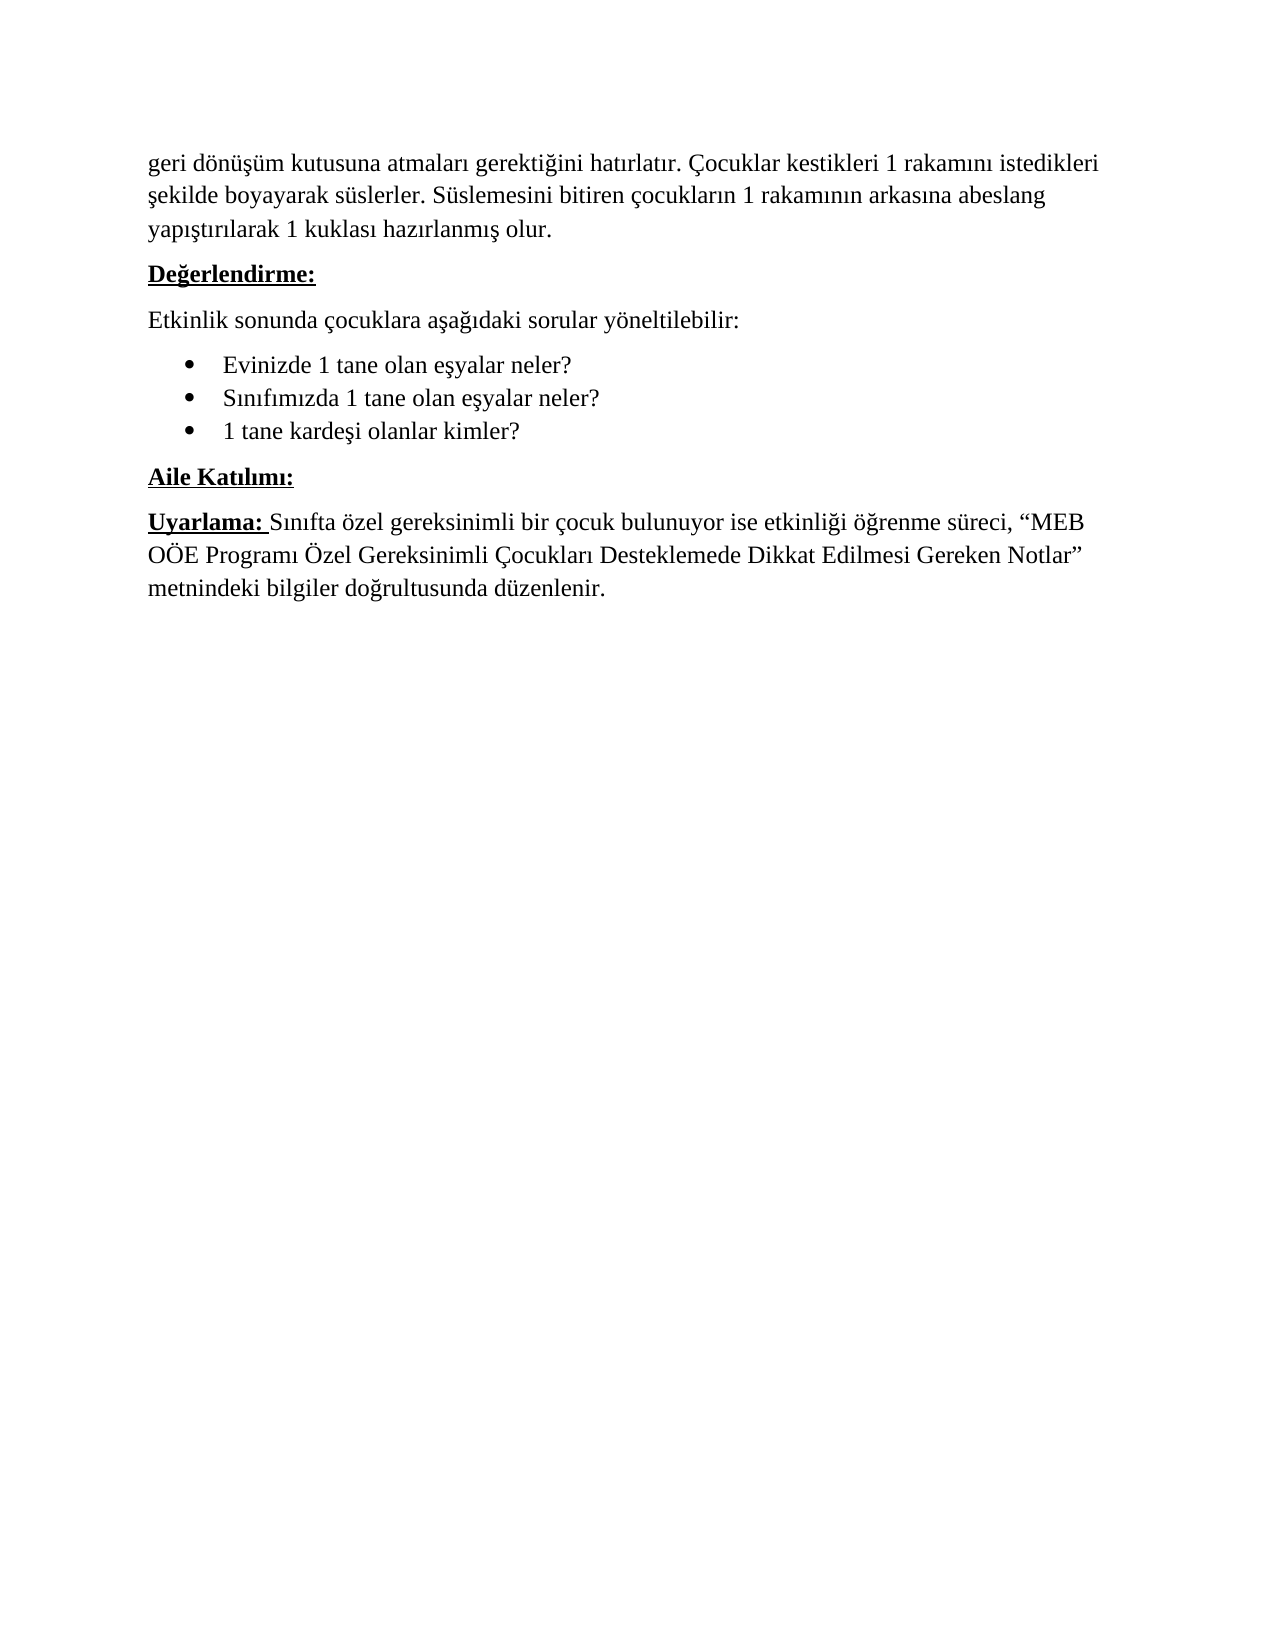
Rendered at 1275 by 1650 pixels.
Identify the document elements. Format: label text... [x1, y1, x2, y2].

text Değerlendirme: [148, 259, 1127, 288]
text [148, 148, 1127, 242]
list Evinizde 1 tane olan eşyalar neler? [185, 350, 1127, 379]
text Uyarlama: Sınıfta özel gereksinimli bir çocuk bulunuyor ise etkinliği öğrenme süreci, “MEB OÖE Programı Özel Gereksinimli Çocukları Desteklemede Dikkat Edilmesi Gereken Notlar” metnindeki bilgiler doğrultusunda düzenlenir. [148, 507, 1127, 602]
list Sınıfımızda 1 tane olan eşyalar neler? [185, 383, 1127, 412]
list 1 tane kardeşi olanlar kimler? [185, 416, 1127, 445]
text Aile Katılımı: [148, 462, 1127, 491]
text Etkinlik sonunda çocuklara aşağıdaki sorular yöneltilebilir: [148, 305, 1127, 333]
